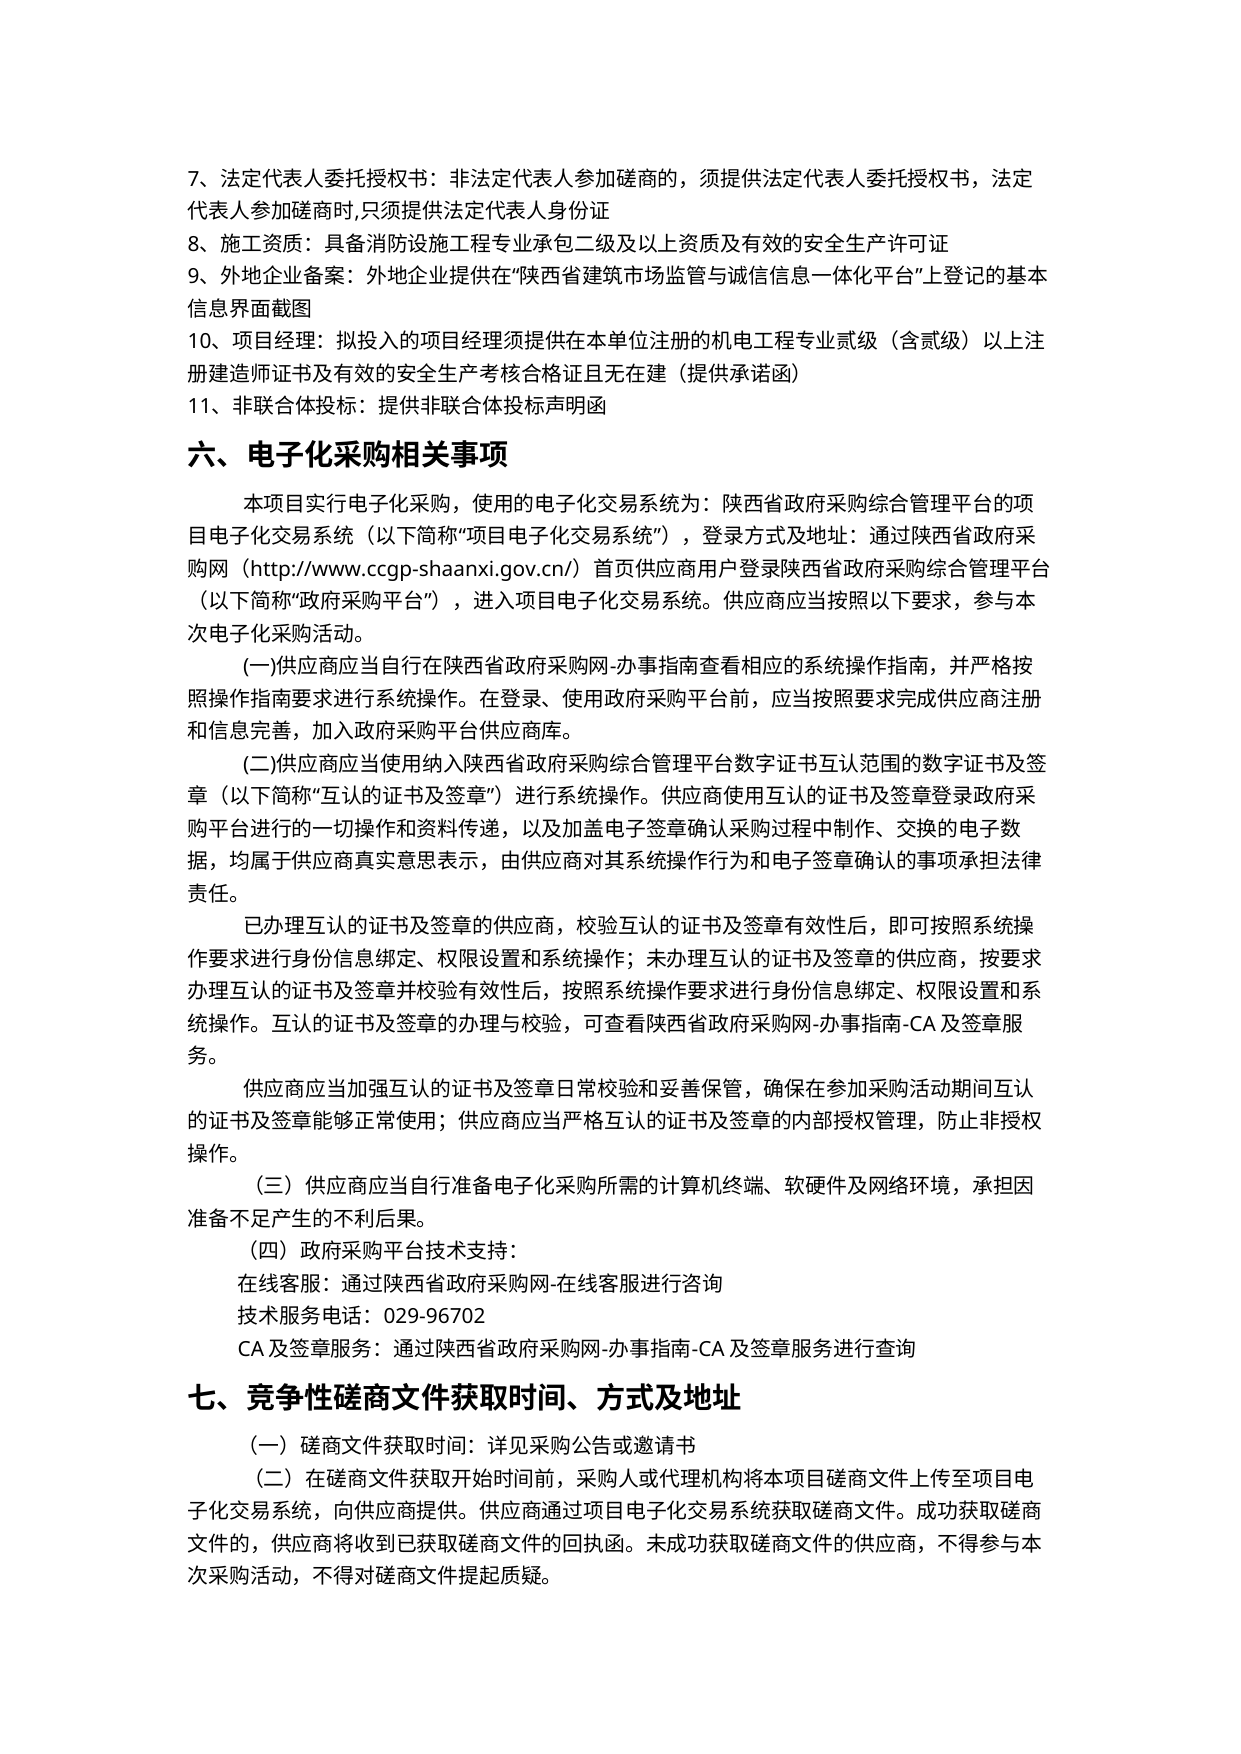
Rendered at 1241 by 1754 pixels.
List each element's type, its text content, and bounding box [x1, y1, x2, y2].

text （一）磋商文件获取时间：详见采购公告或邀请书 [187, 1429, 1053, 1462]
text （四）政府采购平台技术支持： [187, 1234, 1053, 1267]
text 9、外地企业备案：外地企业提供在“陕西省建筑市场监管与诚信信息一体化平台”上登记的基本信息界面截图 [187, 259, 1053, 324]
text (二)供应商应当使用纳入陕西省政府采购综合管理平台数字证书互认范围的数字证书及签章（以下简称“互认的证书及签章”）进行系统操作。供应商使用互认的证书及签章登录政府采购平台进行的一切操作和资料传递，以及加盖电子签章确认采购过程中制作、交换的电子数据，均属于供应商真实意思表示，由供应商对其系统操作行为和电子签章确认的事项承担法律责任。 [187, 747, 1053, 909]
text 技术服务电话：029-96702 [187, 1299, 1053, 1332]
text （三）供应商应当自行准备电子化采购所需的计算机终端、软硬件及网络环境，承担因准备不足产生的不利后果。 [187, 1169, 1053, 1234]
text 供应商应当加强互认的证书及签章日常校验和妥善保管，确保在参加采购活动期间互认的证书及签章能够正常使用；供应商应当严格互认的证书及签章的内部授权管理，防止非授权操作。 [187, 1072, 1053, 1169]
text 本项目实行电子化采购，使用的电子化交易系统为：陕西省政府采购综合管理平台的项目电子化交易系统（以下简称“项目电子化交易系统”），登录方式及地址：通过陕西省政府采购网（http://www.ccgp-shaanxi.gov.cn/）首页供应商用户登录陕西省政府采购综合管理平台（以下简称“政府采购平台”），进入项目电子化交易系统。供应商应当按照以下要求，参与本次电子化采购活动。 [187, 487, 1053, 649]
text 8、施工资质：具备消防设施工程专业承包二级及以上资质及有效的安全生产许可证 [187, 227, 1053, 259]
text 七、竞争性磋商文件获取时间、方式及地址 [187, 1364, 1053, 1429]
text 10、项目经理：拟投入的项目经理须提供在本单位注册的机电工程专业贰级（含贰级）以上注册建造师证书及有效的安全生产考核合格证且无在建（提供承诺函） [187, 324, 1053, 389]
text (一)供应商应当自行在陕西省政府采购网-办事指南查看相应的系统操作指南，并严格按照操作指南要求进行系统操作。在登录、使用政府采购平台前，应当按照要求完成供应商注册和信息完善，加入政府采购平台供应商库。 [187, 649, 1053, 747]
text 11、非联合体投标：提供非联合体投标声明函 [187, 389, 1053, 422]
text 7、法定代表人委托授权书：非法定代表人参加磋商的，须提供法定代表人委托授权书，法定代表人参加磋商时,只须提供法定代表人身份证 [187, 162, 1053, 227]
text CA及签章服务：通过陕西省政府采购网-办事指南-CA及签章服务进行查询 [187, 1332, 1053, 1364]
text 在线客服：通过陕西省政府采购网-在线客服进行咨询 [187, 1267, 1053, 1299]
text 六、电子化采购相关事项 [187, 422, 1053, 487]
text 已办理互认的证书及签章的供应商，校验互认的证书及签章有效性后，即可按照系统操作要求进行身份信息绑定、权限设置和系统操作；未办理互认的证书及签章的供应商，按要求办理互认的证书及签章并校验有效性后，按照系统操作要求进行身份信息绑定、权限设置和系统操作。互认的证书及签章的办理与校验，可查看陕西省政府采购网-办事指南-CA及签章服务。 [187, 909, 1053, 1072]
text （二）在磋商文件获取开始时间前，采购人或代理机构将本项目磋商文件上传至项目电子化交易系统，向供应商提供。供应商通过项目电子化交易系统获取磋商文件。成功获取磋商文件的，供应商将收到已获取磋商文件的回执函。未成功获取磋商文件的供应商，不得参与本次采购活动，不得对磋商文件提起质疑。 [187, 1462, 1053, 1592]
